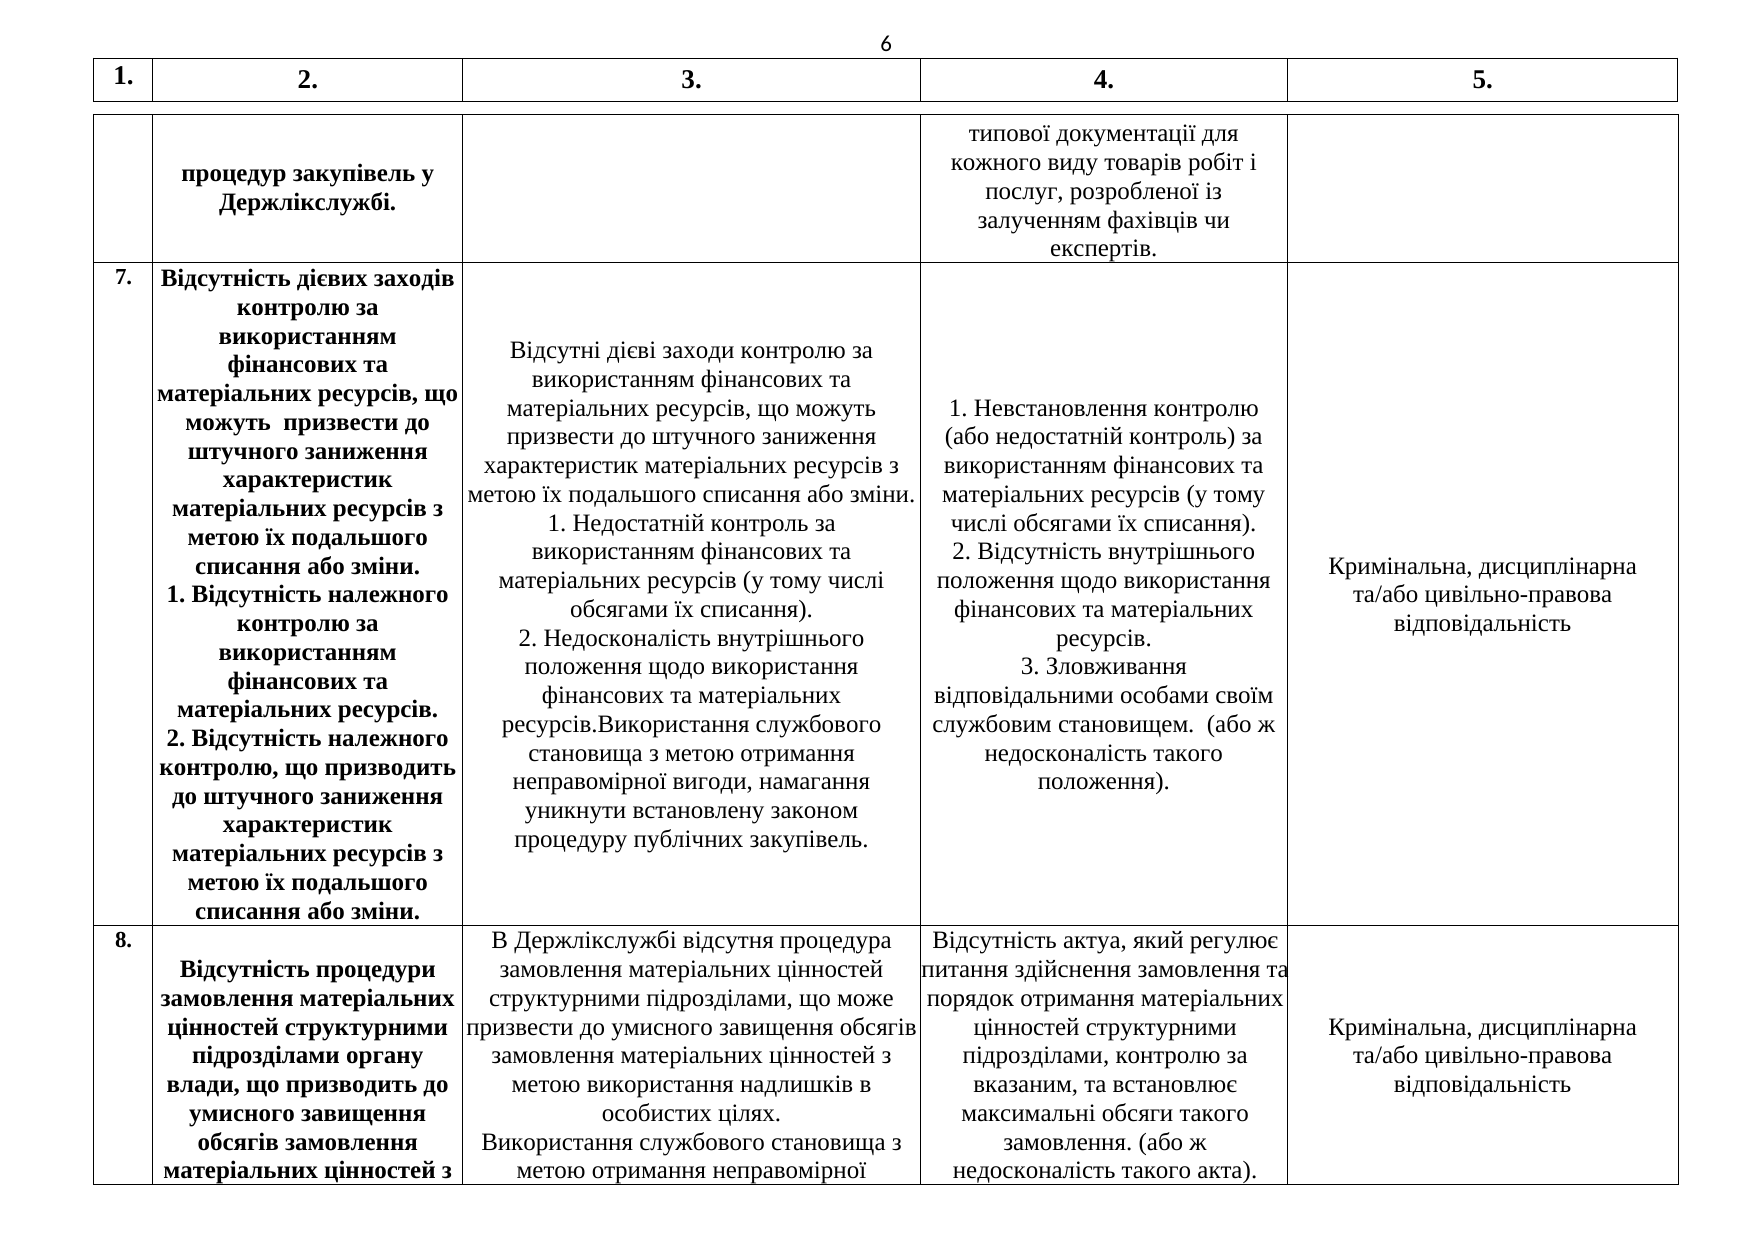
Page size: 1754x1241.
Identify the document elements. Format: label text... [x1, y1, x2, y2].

table_cell [463, 926, 920, 1184]
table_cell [153, 926, 462, 1184]
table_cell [1288, 926, 1678, 1184]
table_cell [94, 263, 152, 924]
table_cell Кримінальна, дисциплінарна та/або цивільно-правова відповідальність [1288, 263, 1678, 924]
table_cell [1288, 115, 1678, 262]
table_cell 1. Недостатній контроль) за використанням фінансових та матеріальних ресурсів (у тому числі обсягами їх списання). 2. Відсутність внутрішнього положення щодо використання фінансових та матеріальних ресурсів [921, 263, 1287, 924]
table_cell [921, 926, 1287, 1184]
table_cell [463, 115, 920, 262]
table_cell [94, 115, 152, 262]
table_cell [153, 263, 462, 924]
table_cell [921, 115, 1287, 262]
table_cell [153, 115, 462, 262]
table_cell [463, 263, 920, 924]
table_cell [94, 926, 152, 1184]
